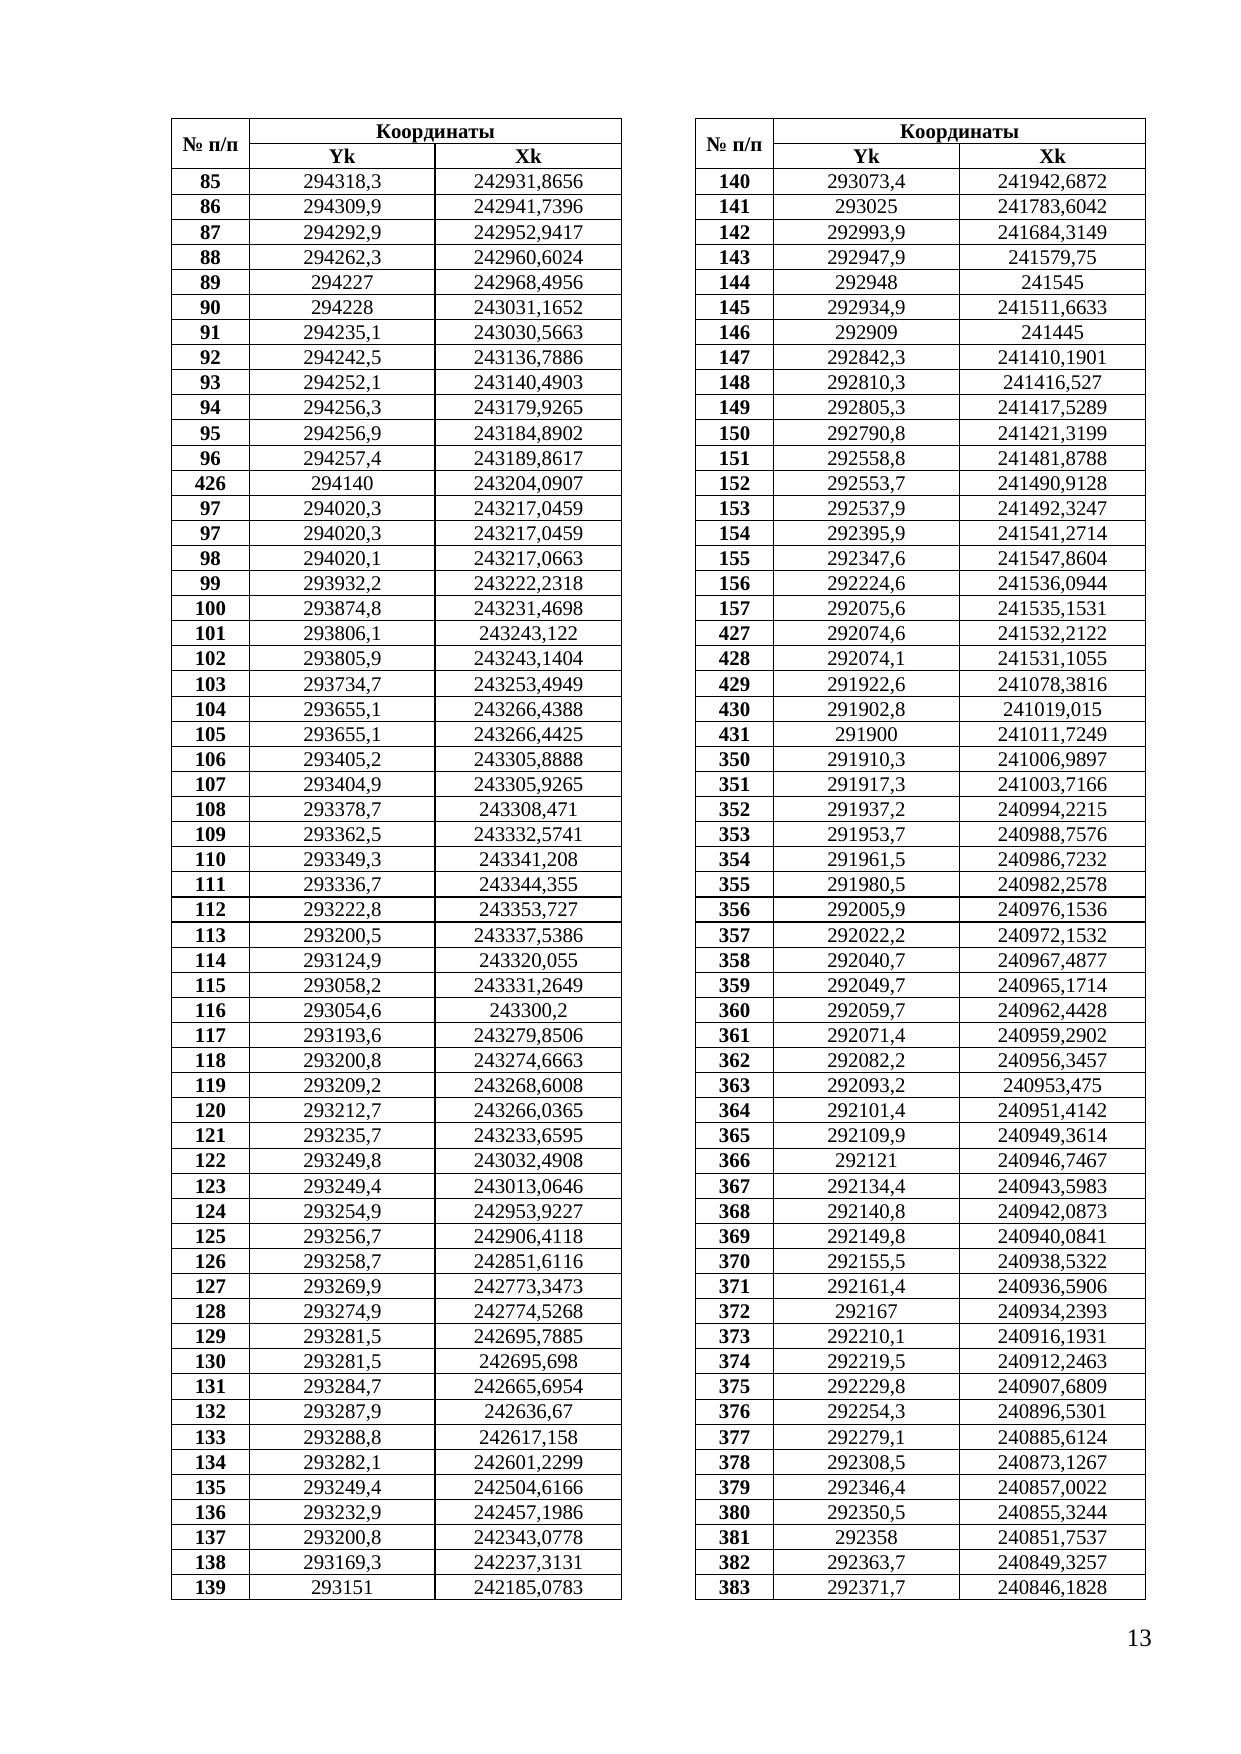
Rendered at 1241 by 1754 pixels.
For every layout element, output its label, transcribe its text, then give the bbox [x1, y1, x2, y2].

table_cell 143 [696, 245, 773, 269]
table_cell 378 [696, 1450, 773, 1474]
table_cell 293405,2 [250, 747, 434, 771]
table_cell 240956,3457 [960, 1048, 1145, 1072]
table_cell 293874,8 [250, 596, 434, 620]
table_cell 293193,6 [250, 1023, 434, 1047]
table_cell Yk [774, 144, 959, 168]
table_cell 429 [696, 671, 773, 696]
table_cell 293281,5 [250, 1349, 434, 1373]
table_cell 144 [696, 270, 773, 294]
table_cell 293169,3 [250, 1550, 434, 1574]
table_cell 292049,7 [774, 973, 959, 997]
table_cell 363 [696, 1073, 773, 1097]
table_cell 134 [172, 1450, 249, 1474]
table_cell 292363,7 [774, 1550, 959, 1574]
table_cell 242636,67 [436, 1400, 621, 1423]
table_cell 431 [696, 722, 773, 746]
table_cell 243136,7886 [436, 345, 621, 369]
table_cell 241417,5289 [960, 395, 1145, 419]
table_cell 240851,7537 [960, 1525, 1145, 1549]
table_cell 292537,9 [774, 496, 959, 520]
table_cell 99 [172, 571, 249, 595]
table_cell 292347,6 [774, 546, 959, 570]
table_cell 240986,7232 [960, 847, 1145, 871]
table_cell 136 [172, 1500, 249, 1524]
table_cell 119 [172, 1073, 249, 1097]
table_cell Xk [436, 144, 621, 168]
table_cell 122 [172, 1149, 249, 1172]
table_cell 356 [696, 898, 773, 921]
table_cell 365 [696, 1123, 773, 1147]
table_cell 108 [172, 797, 249, 821]
table_cell 293404,9 [250, 772, 434, 796]
table_cell 293073,4 [774, 169, 959, 193]
table_cell 241078,3816 [960, 671, 1145, 696]
table_cell 383 [696, 1575, 773, 1599]
table_cell 291980,5 [774, 872, 959, 896]
table_cell 87 [172, 220, 249, 244]
table_cell 240967,4877 [960, 948, 1145, 972]
table_cell 240982,2578 [960, 872, 1145, 896]
table_cell 243300,2 [436, 998, 621, 1022]
table_cell 366 [696, 1149, 773, 1172]
table_cell 125 [172, 1224, 249, 1248]
table_cell 293249,8 [250, 1149, 434, 1172]
table_cell 292101,4 [774, 1098, 959, 1122]
table_cell 292909 [774, 320, 959, 344]
table_cell 242906,4118 [436, 1224, 621, 1248]
table_cell 380 [696, 1500, 773, 1524]
table_cell 243189,8617 [436, 446, 621, 469]
table_cell 293249,4 [250, 1475, 434, 1499]
table_cell 109 [172, 822, 249, 846]
table_cell 132 [172, 1400, 249, 1423]
table_cell 241942,6872 [960, 169, 1145, 193]
table_cell 240938,5322 [960, 1249, 1145, 1273]
table_cell 371 [696, 1274, 773, 1298]
table_cell 293734,7 [250, 671, 434, 696]
table_cell 241684,3149 [960, 220, 1145, 244]
table_cell 292109,9 [774, 1123, 959, 1147]
table_cell 131 [172, 1374, 249, 1398]
table_cell 148 [696, 370, 773, 394]
table_cell 240946,7467 [960, 1149, 1145, 1172]
table_cell 117 [172, 1023, 249, 1047]
table_cell 292553,7 [774, 471, 959, 495]
table_cell 293282,1 [250, 1450, 434, 1474]
table_cell 243222,2318 [436, 571, 621, 595]
table_cell 293235,7 [250, 1123, 434, 1147]
table_cell 150 [696, 420, 773, 444]
table_cell 89 [172, 270, 249, 294]
table_cell 292948 [774, 270, 959, 294]
table_cell 242941,7396 [436, 195, 621, 218]
table_cell 135 [172, 1475, 249, 1499]
table_cell 97 [172, 521, 249, 545]
table_cell 91 [172, 320, 249, 344]
table_cell 367 [696, 1174, 773, 1198]
table_cell 293254,9 [250, 1199, 434, 1223]
table_cell 241003,7166 [960, 772, 1145, 796]
table_cell 359 [696, 973, 773, 997]
table_cell 292371,7 [774, 1575, 959, 1599]
table_cell 241511,6633 [960, 295, 1145, 319]
table_cell 242695,698 [436, 1349, 621, 1373]
table_cell 428 [696, 646, 773, 670]
table_cell 243341,208 [436, 847, 621, 871]
table_cell 294318,3 [250, 169, 434, 193]
table_cell 146 [696, 320, 773, 344]
table_cell 240896,5301 [960, 1400, 1145, 1423]
table_cell 243344,355 [436, 872, 621, 896]
table_cell 240962,4428 [960, 998, 1145, 1022]
table_cell 354 [696, 847, 773, 871]
table_cell 292059,7 [774, 998, 959, 1022]
table_cell 240916,1931 [960, 1324, 1145, 1348]
table_cell 105 [172, 722, 249, 746]
table_cell 242185,0783 [436, 1575, 621, 1599]
table_cell 94 [172, 395, 249, 419]
table_cell 242851,6116 [436, 1249, 621, 1273]
table_cell 124 [172, 1199, 249, 1223]
table_cell 377 [696, 1425, 773, 1449]
table_cell 111 [172, 872, 249, 896]
table_cell 292790,8 [774, 420, 959, 444]
table_cell 292134,4 [774, 1174, 959, 1198]
table_cell 243179,9265 [436, 395, 621, 419]
table_cell 293258,7 [250, 1249, 434, 1273]
table_cell 357 [696, 923, 773, 947]
table_cell 242953,9227 [436, 1199, 621, 1223]
table_cell 292254,3 [774, 1400, 959, 1423]
table_cell 240965,1714 [960, 973, 1145, 997]
table_cell 293287,9 [250, 1400, 434, 1423]
table_cell 154 [696, 521, 773, 545]
table_header № п/п [696, 119, 773, 168]
table_cell 370 [696, 1249, 773, 1273]
table_cell 243305,8888 [436, 747, 621, 771]
table_cell 292140,8 [774, 1199, 959, 1223]
table_cell 375 [696, 1374, 773, 1398]
table_cell 293281,5 [250, 1324, 434, 1348]
table_cell 113 [172, 923, 249, 947]
table_cell 104 [172, 697, 249, 721]
table_cell 426 [172, 471, 249, 495]
table_cell 292161,4 [774, 1274, 959, 1298]
table_cell 293378,7 [250, 797, 434, 821]
table_cell 292155,5 [774, 1249, 959, 1273]
table_cell 294020,3 [250, 496, 434, 520]
table_cell 379 [696, 1475, 773, 1499]
table_cell 293058,2 [250, 973, 434, 997]
table_cell 243268,6008 [436, 1073, 621, 1097]
table_cell 430 [696, 697, 773, 721]
table_cell 293805,9 [250, 646, 434, 670]
table_cell 243140,4903 [436, 370, 621, 394]
table_cell 368 [696, 1199, 773, 1223]
table_cell 352 [696, 797, 773, 821]
table_cell 243331,2649 [436, 973, 621, 997]
table_cell 293806,1 [250, 621, 434, 645]
table_cell 241531,1055 [960, 646, 1145, 670]
table_cell 101 [172, 621, 249, 645]
table_cell 360 [696, 998, 773, 1022]
table_cell 351 [696, 772, 773, 796]
table_cell 110 [172, 847, 249, 871]
table_cell 292082,2 [774, 1048, 959, 1072]
table_cell 292219,5 [774, 1349, 959, 1373]
table_header Координаты [250, 119, 621, 143]
table_cell 241421,3199 [960, 420, 1145, 444]
table_cell 242237,3131 [436, 1550, 621, 1574]
table_cell 381 [696, 1525, 773, 1549]
table_cell 240940,0841 [960, 1224, 1145, 1248]
table_cell 294252,1 [250, 370, 434, 394]
table_cell 115 [172, 973, 249, 997]
table_cell 291900 [774, 722, 959, 746]
table_cell 293212,7 [250, 1098, 434, 1122]
table_cell 243184,8902 [436, 420, 621, 444]
table_cell 240907,6809 [960, 1374, 1145, 1398]
table_cell 292074,1 [774, 646, 959, 670]
table_cell 153 [696, 496, 773, 520]
table_cell 294020,1 [250, 546, 434, 570]
table_cell 149 [696, 395, 773, 419]
table_cell 118 [172, 1048, 249, 1072]
table_cell 292005,9 [774, 898, 959, 921]
table_cell 293124,9 [250, 948, 434, 972]
table_cell 243332,5741 [436, 822, 621, 846]
table_cell 243274,6663 [436, 1048, 621, 1072]
table_cell 240949,3614 [960, 1123, 1145, 1147]
table_cell 155 [696, 546, 773, 570]
table_cell 243337,5386 [436, 923, 621, 947]
table_cell 240936,5906 [960, 1274, 1145, 1298]
table_cell 241416,527 [960, 370, 1145, 394]
table_cell 133 [172, 1425, 249, 1449]
table_cell 241579,75 [960, 245, 1145, 269]
table_cell 242773,3473 [436, 1274, 621, 1298]
table_cell 293256,7 [250, 1224, 434, 1248]
table_cell 240849,3257 [960, 1550, 1145, 1574]
table_cell 293222,8 [250, 898, 434, 921]
table_cell 292993,9 [774, 220, 959, 244]
table_cell 120 [172, 1098, 249, 1122]
table_cell 242457,1986 [436, 1500, 621, 1524]
table_cell 292358 [774, 1525, 959, 1549]
table_cell 98 [172, 546, 249, 570]
table_cell 243013,0646 [436, 1174, 621, 1198]
table_cell 156 [696, 571, 773, 595]
table_cell 293655,1 [250, 697, 434, 721]
table_cell 243266,0365 [436, 1098, 621, 1122]
table_cell 293349,3 [250, 847, 434, 871]
table_cell 292167 [774, 1299, 959, 1323]
table_cell 243353,727 [436, 898, 621, 921]
table_cell 350 [696, 747, 773, 771]
table_cell 291902,8 [774, 697, 959, 721]
table_cell 93 [172, 370, 249, 394]
table_cell 123 [172, 1174, 249, 1198]
table_cell 147 [696, 345, 773, 369]
table_cell 291910,3 [774, 747, 959, 771]
table_cell 293232,9 [250, 1500, 434, 1524]
table_cell 240943,5983 [960, 1174, 1145, 1198]
table_cell 243032,4908 [436, 1149, 621, 1172]
table_cell 292947,9 [774, 245, 959, 269]
table_cell 243308,471 [436, 797, 621, 821]
table_cell 291922,6 [774, 671, 959, 696]
table_cell 139 [172, 1575, 249, 1599]
table_cell 241532,2122 [960, 621, 1145, 645]
table_cell 353 [696, 822, 773, 846]
table_cell 427 [696, 621, 773, 645]
table_cell 121 [172, 1123, 249, 1147]
table_cell 242952,9417 [436, 220, 621, 244]
table_cell 372 [696, 1299, 773, 1323]
table_cell 293200,8 [250, 1048, 434, 1072]
table_cell 292224,6 [774, 571, 959, 595]
table_cell 241490,9128 [960, 471, 1145, 495]
table_cell 243217,0459 [436, 496, 621, 520]
table_cell 240885,6124 [960, 1425, 1145, 1449]
table_cell 240972,1532 [960, 923, 1145, 947]
table_cell 90 [172, 295, 249, 319]
table_cell 128 [172, 1299, 249, 1323]
table_cell 292075,6 [774, 596, 959, 620]
table_cell 293274,9 [250, 1299, 434, 1323]
table_cell 243030,5663 [436, 320, 621, 344]
table_cell 293288,8 [250, 1425, 434, 1449]
table_cell 240912,2463 [960, 1349, 1145, 1373]
table_cell 242665,6954 [436, 1374, 621, 1398]
table_cell 293336,7 [250, 872, 434, 896]
table_cell 243279,8506 [436, 1023, 621, 1047]
table_cell 141 [696, 195, 773, 218]
table_cell 138 [172, 1550, 249, 1574]
table_cell 294292,9 [250, 220, 434, 244]
table_cell 358 [696, 948, 773, 972]
table_cell 294256,9 [250, 420, 434, 444]
table_cell 292558,8 [774, 446, 959, 469]
table_cell 369 [696, 1224, 773, 1248]
table_cell 240953,475 [960, 1073, 1145, 1097]
table_cell 293932,2 [250, 571, 434, 595]
table_cell 142 [696, 220, 773, 244]
table_cell 127 [172, 1274, 249, 1298]
table_cell 294227 [250, 270, 434, 294]
table_header Координаты [774, 119, 1145, 143]
table_cell 355 [696, 872, 773, 896]
table_cell 240951,4142 [960, 1098, 1145, 1122]
table_cell 243031,1652 [436, 295, 621, 319]
table_cell 364 [696, 1098, 773, 1122]
table_cell 86 [172, 195, 249, 218]
table_cell 292210,1 [774, 1324, 959, 1348]
table_cell Yk [250, 144, 434, 168]
table_cell 96 [172, 446, 249, 469]
table_header № п/п [172, 119, 249, 168]
table_cell 242960,6024 [436, 245, 621, 269]
table_cell 243243,1404 [436, 646, 621, 670]
table_cell 243231,4698 [436, 596, 621, 620]
table_cell 292279,1 [774, 1425, 959, 1449]
table_cell 242774,5268 [436, 1299, 621, 1323]
table_cell 102 [172, 646, 249, 670]
table_cell 294242,5 [250, 345, 434, 369]
table_cell 240934,2393 [960, 1299, 1145, 1323]
table_cell 241545 [960, 270, 1145, 294]
table_cell 292149,8 [774, 1224, 959, 1248]
table_cell 243266,4388 [436, 697, 621, 721]
table_cell 106 [172, 747, 249, 771]
table_cell 240959,2902 [960, 1023, 1145, 1047]
table_cell 241536,0944 [960, 571, 1145, 595]
table_cell 97 [172, 496, 249, 520]
table_cell 291953,7 [774, 822, 959, 846]
table_cell 291917,3 [774, 772, 959, 796]
table_cell 292093,2 [774, 1073, 959, 1097]
table_cell 294140 [250, 471, 434, 495]
table_cell 241019,015 [960, 697, 1145, 721]
table_cell 240855,3244 [960, 1500, 1145, 1524]
table_cell 373 [696, 1324, 773, 1348]
table_cell 240873,1267 [960, 1450, 1145, 1474]
table_cell 291961,5 [774, 847, 959, 871]
table_cell 243217,0459 [436, 521, 621, 545]
table_cell 292842,3 [774, 345, 959, 369]
table_cell 242504,6166 [436, 1475, 621, 1499]
table_cell 114 [172, 948, 249, 972]
table_cell 240976,1536 [960, 898, 1145, 921]
table_cell 362 [696, 1048, 773, 1072]
table_cell 293284,7 [250, 1374, 434, 1398]
table_cell 107 [172, 772, 249, 796]
table_cell 361 [696, 1023, 773, 1047]
table_cell 242695,7885 [436, 1324, 621, 1348]
table_cell 100 [172, 596, 249, 620]
table_cell 240994,2215 [960, 797, 1145, 821]
table_cell 292810,3 [774, 370, 959, 394]
table_cell 243233,6595 [436, 1123, 621, 1147]
table_cell 293200,8 [250, 1525, 434, 1549]
table_cell 292308,5 [774, 1450, 959, 1474]
table_cell 292934,9 [774, 295, 959, 319]
table_cell 157 [696, 596, 773, 620]
table_cell 240988,7576 [960, 822, 1145, 846]
table_cell 293362,5 [250, 822, 434, 846]
table_cell 151 [696, 446, 773, 469]
table_cell 294309,9 [250, 195, 434, 218]
table_cell 293200,5 [250, 923, 434, 947]
table_cell 241410,1901 [960, 345, 1145, 369]
table_cell 376 [696, 1400, 773, 1423]
table_cell 241481,8788 [960, 446, 1145, 469]
table_cell 243266,4425 [436, 722, 621, 746]
table_cell 382 [696, 1550, 773, 1574]
table_cell 292350,5 [774, 1500, 959, 1524]
table_cell 242617,158 [436, 1425, 621, 1449]
table_cell 126 [172, 1249, 249, 1273]
table_cell 291937,2 [774, 797, 959, 821]
table_cell 152 [696, 471, 773, 495]
table_cell 243320,055 [436, 948, 621, 972]
table_cell 241006,9897 [960, 747, 1145, 771]
table_cell 241492,3247 [960, 496, 1145, 520]
table_cell 292121 [774, 1149, 959, 1172]
table_cell 130 [172, 1349, 249, 1373]
table_cell 292040,7 [774, 948, 959, 972]
table_cell 243305,9265 [436, 772, 621, 796]
table_cell 242601,2299 [436, 1450, 621, 1474]
table_cell 292229,8 [774, 1374, 959, 1398]
table_cell 294235,1 [250, 320, 434, 344]
table_cell 293269,9 [250, 1274, 434, 1298]
table_cell 241535,1531 [960, 596, 1145, 620]
table_cell 292071,4 [774, 1023, 959, 1047]
table_cell 292346,4 [774, 1475, 959, 1499]
table_cell 294257,4 [250, 446, 434, 469]
table_cell 293655,1 [250, 722, 434, 746]
table_cell 116 [172, 998, 249, 1022]
table_cell 293151 [250, 1575, 434, 1599]
table_cell 292074,6 [774, 621, 959, 645]
table_cell 103 [172, 671, 249, 696]
table_cell 241547,8604 [960, 546, 1145, 570]
table_cell 292395,9 [774, 521, 959, 545]
table_cell 243217,0663 [436, 546, 621, 570]
table_cell 242343,0778 [436, 1525, 621, 1549]
table_cell 242931,8656 [436, 169, 621, 193]
table_cell 242968,4956 [436, 270, 621, 294]
table_cell Xk [960, 144, 1145, 168]
table_cell 294256,3 [250, 395, 434, 419]
table_cell 243243,122 [436, 621, 621, 645]
table_cell 241541,2714 [960, 521, 1145, 545]
table_cell 85 [172, 169, 249, 193]
table_cell 95 [172, 420, 249, 444]
table_cell 145 [696, 295, 773, 319]
table_cell 293054,6 [250, 998, 434, 1022]
table_cell 88 [172, 245, 249, 269]
table_cell 129 [172, 1324, 249, 1348]
table_cell 140 [696, 169, 773, 193]
table_cell 112 [172, 898, 249, 921]
table_cell 294020,3 [250, 521, 434, 545]
table_cell 240942,0873 [960, 1199, 1145, 1223]
table_cell 292805,3 [774, 395, 959, 419]
table_cell 294228 [250, 295, 434, 319]
table_cell 293249,4 [250, 1174, 434, 1198]
table_cell 292022,2 [774, 923, 959, 947]
table_cell 374 [696, 1349, 773, 1373]
table_cell 241783,6042 [960, 195, 1145, 218]
table_cell 92 [172, 345, 249, 369]
table_cell 293209,2 [250, 1073, 434, 1097]
table_cell 243253,4949 [436, 671, 621, 696]
table_cell 240846,1828 [960, 1575, 1145, 1599]
table_cell 241445 [960, 320, 1145, 344]
table_cell 293025 [774, 195, 959, 218]
table_cell 241011,7249 [960, 722, 1145, 746]
table_cell 294262,3 [250, 245, 434, 269]
table_cell 240857,0022 [960, 1475, 1145, 1499]
table_cell 243204,0907 [436, 471, 621, 495]
table_cell 137 [172, 1525, 249, 1549]
